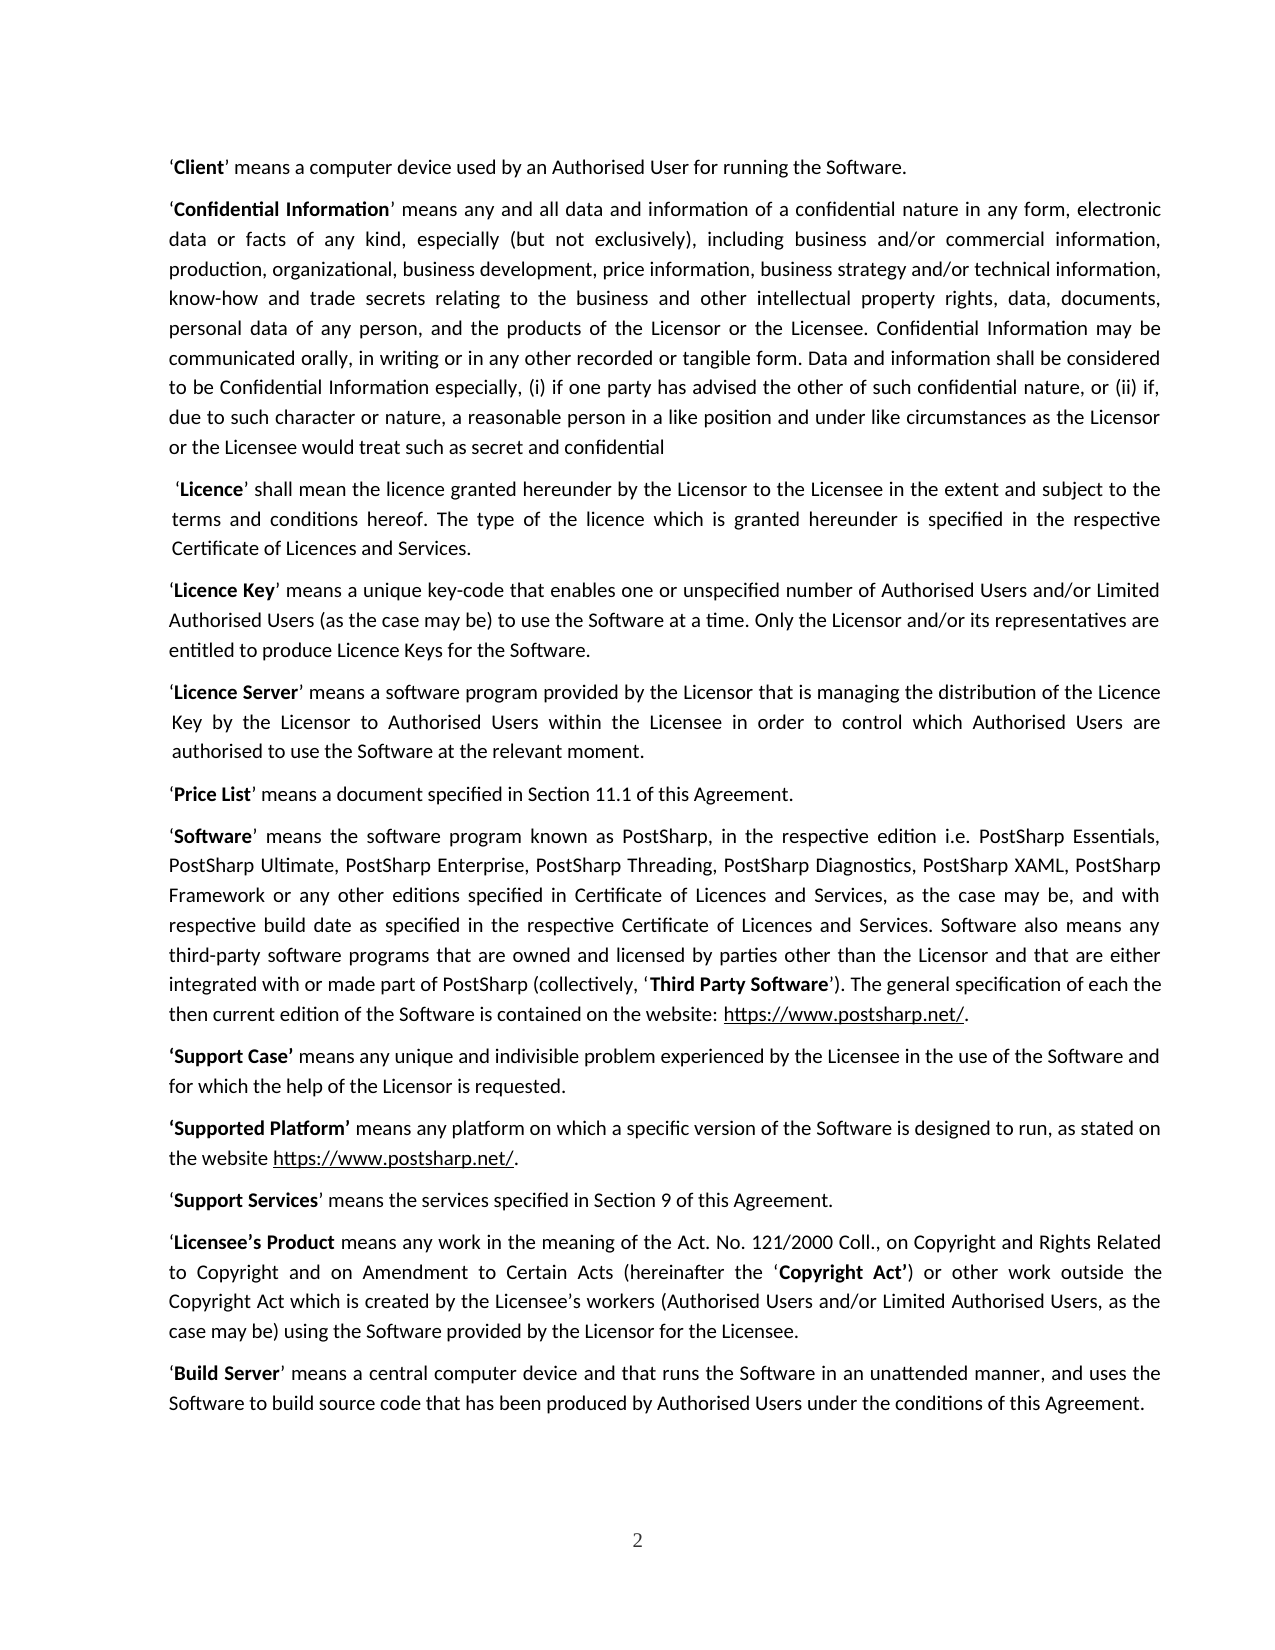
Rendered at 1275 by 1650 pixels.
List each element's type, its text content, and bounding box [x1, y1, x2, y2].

text ‘Licence’ shall mean the licence granted hereunder by the Licensor to the Licensee in the extent and subject to the terms and conditions hereof. The type of the licence which is granted hereunder is specified in the respective Certificate of Licences and Services. [169, 472, 1162, 561]
text ‘Confidential Information’ means any and all data and information of a confidential nature in any form, electronic data or facts of any kind, especially (but not exclusively), including business and/or commercial information, production, organizational, business development, price information, business strategy and/or technical information, know-how and trade secrets relating to the business and other intellectual property rights, data, documents, personal data of any person, and the products of the Licensor or the Licensee. Confidential Information may be communicated orally, in writing or in any other recorded or tangible form. Data and information shall be considered to be Confidential Information especially, (i) if one party has advised the other of such confidential nature, or (ii) if, due to such character or nature, a reasonable person in a like position and under like circumstances as the Licensor or the Licensee would treat such as secret and confidential [169, 192, 1162, 459]
text ‘Licensee’s Product means any work in the meaning of the Act. No. 121/2000 Coll., on Copyright and Rights Related to Copyright and on Amendment to Certain Acts (hereinafter the ‘Copyright Act’) or other work outside the Copyright Act which is created by the Licensee’s workers (Authorised Users and/or Limited Authorised Users, as the case may be) using the Software provided by the Licensor for the Licensee. [169, 1225, 1162, 1344]
text ‘Licence Server’ means a software program provided by the Licensor that is managing the distribution of the Licence Key by the Licensor to Authorised Users within the Licensee in order to control which Authorised Users are authorised to use the Software at the relevant moment. [169, 675, 1162, 764]
text ‘Support Services’ means the services specified in Section 9 of this Agreement. [169, 1183, 1162, 1212]
text ‘Client’ means a computer device used by an Authorised User for running the Software. [169, 150, 1162, 180]
text ‘Support Case’ means any unique and indivisible problem experienced by the Licensee in the use of the Software and for which the help of the Licensor is requested. [169, 1039, 1162, 1098]
text ‘Price List’ means a document specified in Section 11.1 of this Agreement. [169, 777, 1162, 806]
text ‘Build Server’ means a central computer device and that runs the Software in an unattended manner, and uses the Software to build source code that has been produced by Authorised Users under the conditions of this Agreement. [169, 1356, 1162, 1416]
text ‘Licence Key’ means a unique key-code that enables one or unspecified number of Authorised Users and/or Limited Authorised Users (as the case may be) to use the Software at a time. Only the Licensor and/or its representatives are entitled to produce Licence Keys for the Software. [169, 573, 1162, 662]
text ‘Supported Platform’ means any platform on which a specific version of the Software is designed to run, as stated on the website https://www.postsharp.net/. [169, 1111, 1162, 1170]
text ‘Software’ means the software program known as PostSharp, in the respective edition i.e. PostSharp Essentials, PostSharp Ultimate, PostSharp Enterprise, PostSharp Threading, PostSharp Diagnostics, PostSharp XAML, PostSharp Framework or any other editions specified in Certificate of Licences and Services, as the case may be, and with respective build date as specified in the respective Certificate of Licences and Services. Software also means any third-party software programs that are owned and licensed by parties other than the Licensor and that are either integrated with or made part of PostSharp (collectively, ‘Third Party Software’). The general specification of each the then current edition of the Software is contained on the website: https://www.postsharp.net/. [169, 819, 1162, 1027]
